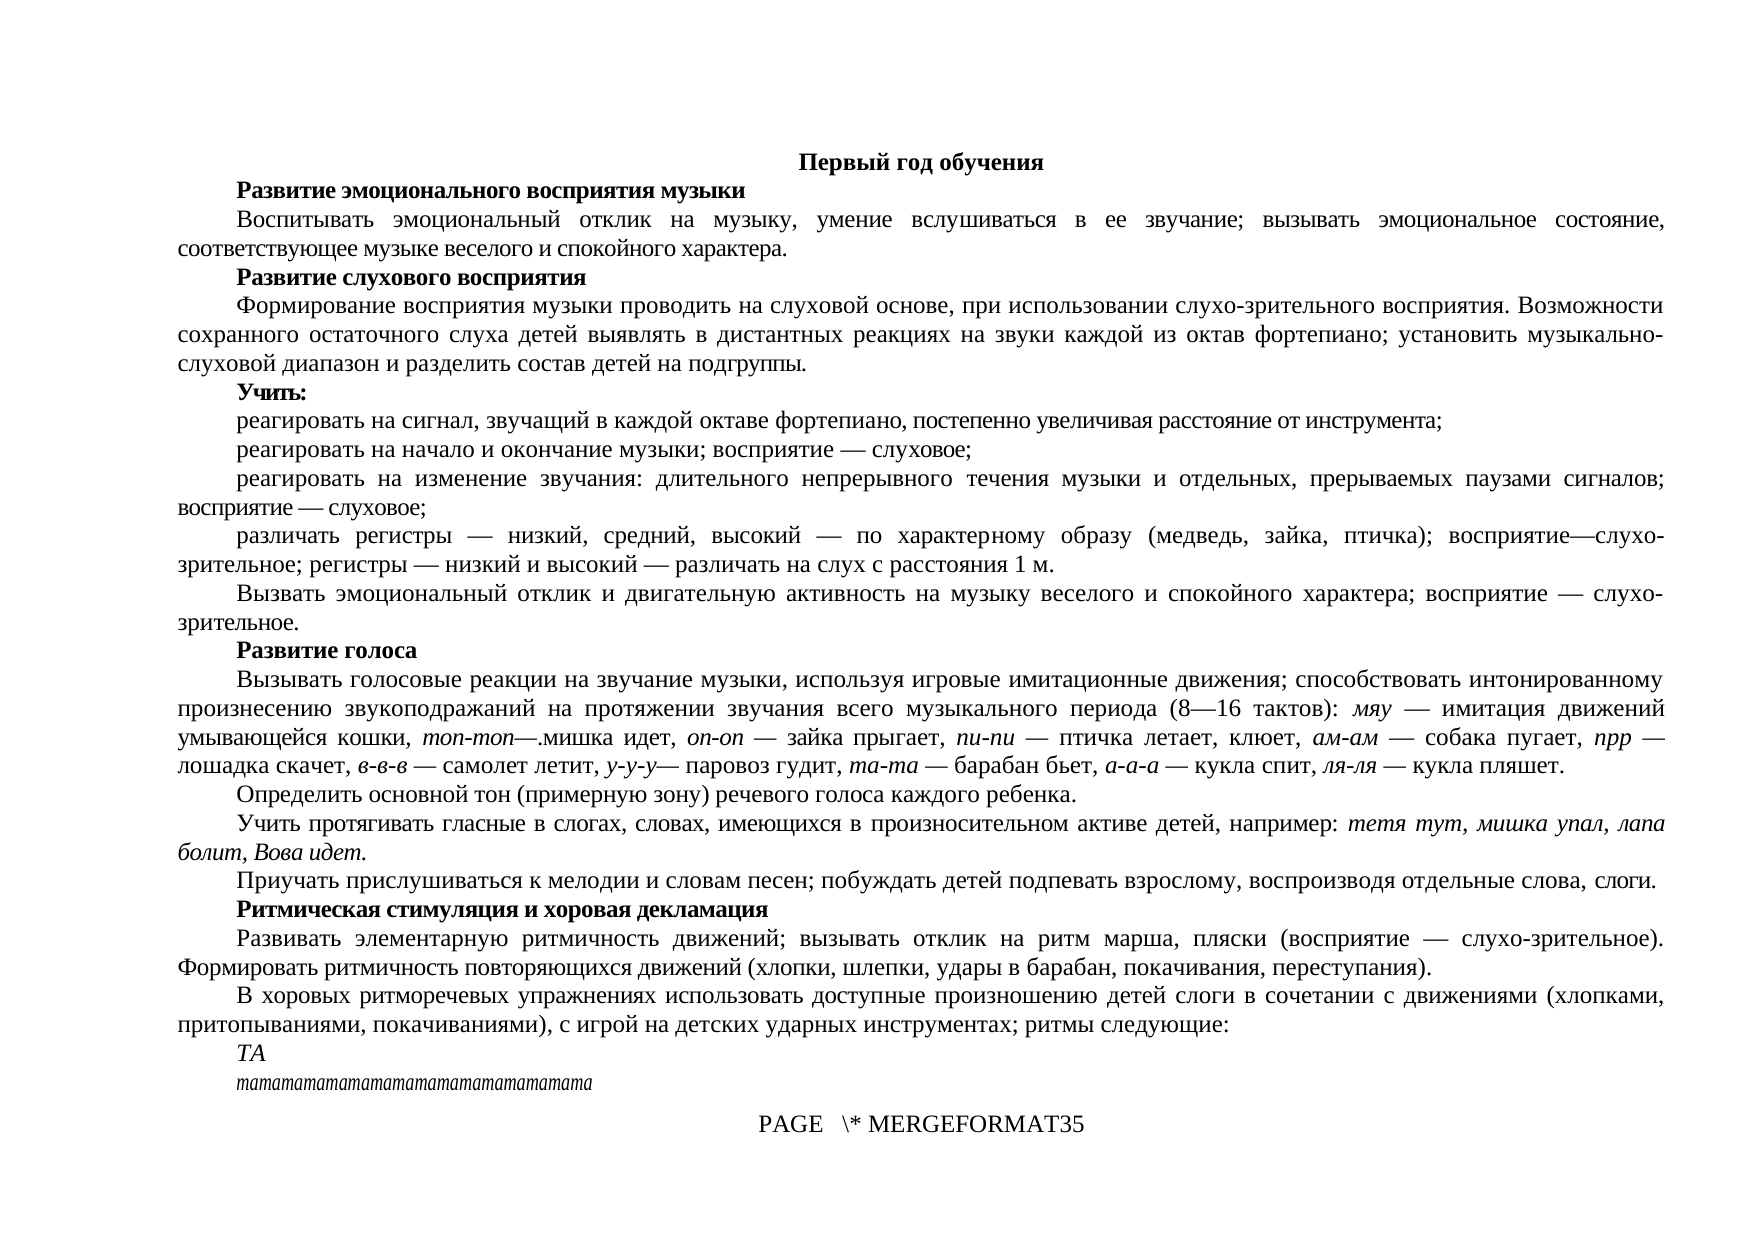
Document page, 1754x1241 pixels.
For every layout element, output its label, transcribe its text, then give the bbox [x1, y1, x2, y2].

text Развивать элементарную ритмичность движений; вызывать отклик на ритм марша, пляски (восприятие — слухо-зрительное). Формировать ритмичность повторяющихся движений (хлопки, шлепки, удары в барабан, покачивания, переступания). [177, 923, 1665, 981]
text В хоровых ритморечевых упражнениях использовать доступные произношению детей слоги в сочетании с движениями (хлопками, притопываниями, покачиваниями), с игрой на детских ударных инструментах; ритмы следующие: [177, 981, 1665, 1038]
text ТА [177, 1038, 1665, 1067]
text Вызывать голосовые реакции на звучание музыки, используя игровые имитационные движения; способствовать интонированному произнесению звукоподражаний на протяжении звучания всего музыкального периода (8—16 тактов): мяу — имитация движений умывающейся кошки, топ-топ—.мишка идет, оп-оп — зайка прыгает, пи-пи — птичка летает, клюет, ам-ам — собака пугает, прр — лошадка скачет, в-в-в — самолет летит, у-у-у— паровоз гудит, та-та — барабан бьет, а-а-а — кукла спит, ля-ля — кукла пляшет. [177, 664, 1665, 779]
text Развитие голоса [177, 636, 1665, 664]
text Развитие слухового восприятия [177, 262, 1665, 291]
text Вызвать эмоциональный отклик и двигательную активность на музыку веселого и спокойного характера; восприятие — слухо-зрительное. [177, 578, 1665, 636]
text тататататататататататататататата [177, 1067, 1665, 1096]
text Определить основной тон (примерную зону) речевого голоса каждого ребенка. [177, 779, 1665, 808]
text реагировать на начало и окончание музыки; восприятие — слуховое; [177, 434, 1665, 463]
text Развитие эмоционального восприятия музыки [177, 176, 1665, 204]
text Воспитывать эмоциональный отклик на музыку, умение вслушиваться в ее звучание; вызывать эмоциональное состояние, соответствующее музыке веселого и спокойного характера. [177, 204, 1665, 262]
text Ритмическая стимуляция и хоровая декламация [177, 894, 1665, 923]
text Учить: [177, 377, 1665, 406]
text Приучать прислушиваться к мелодии и словам песен; побуждать детей подпевать взрослому, воспроизводя отдельные слова, слоги. [177, 866, 1665, 894]
text Формирование восприятия музыки проводить на слуховой основе, при использовании слухо-зрительного восприятия. Возможности сохранного остаточного слуха детей выявлять в дистантных реакциях на звуки каждой из октав фортепиано; установить музыкально-слуховой диапазон и разделить состав детей на подгруппы. [177, 291, 1665, 377]
text реагировать на сигнал, звучащий в каждой октаве фортепиано, постепенно увеличивая расстояние от инструмента; [177, 406, 1665, 434]
text Первый год обучения [177, 147, 1665, 176]
text реагировать на изменение звучания: длительного непрерывного течения музыки и отдельных, прерываемых паузами сигналов; восприятие — слуховое; [177, 463, 1665, 521]
text различать регистры — низкий, средний, высокий — по характерному образу (медведь, зайка, птичка); восприятие—слухо-зрительное; регистры — низкий и высокий — различать на слух с расстояния 1 м. [177, 521, 1665, 578]
text Учить протягивать гласные в слогах, словах, имеющихся в произносительном активе детей, например: тетя тут, мишка упал, лапа болит, Вова идет. [177, 808, 1665, 866]
